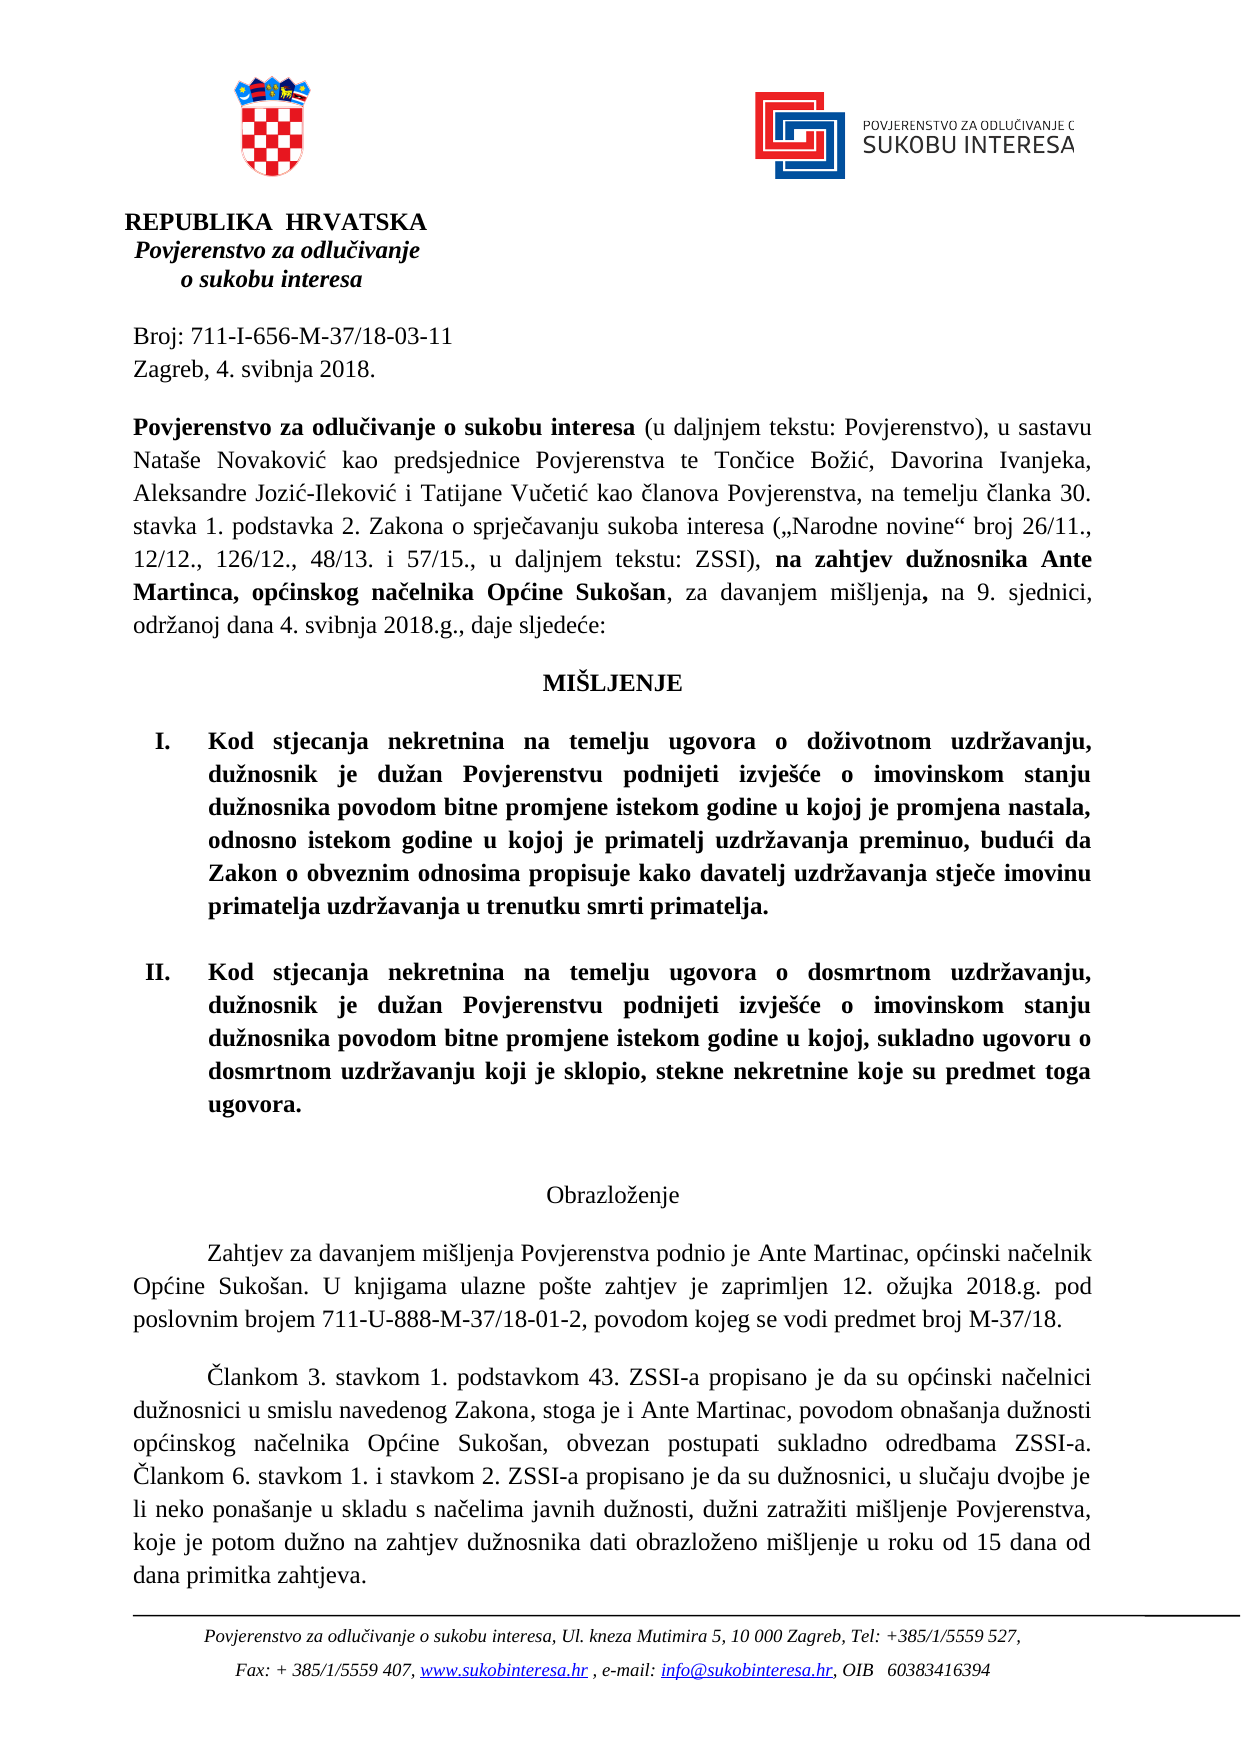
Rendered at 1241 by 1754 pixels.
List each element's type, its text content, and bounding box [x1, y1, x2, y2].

text Broj: 711-I-656-M-37/18-03-11 [133, 321, 1092, 349]
text Člankom 3. stavkom 1. podstavkom 43. ZSSI-a propisano je da su općinski načelnici dužnosnici u smislu navedenog Zakona, stoga je i Ante Martinac, povodom obnašanja dužnosti općinskog načelnika Općine Sukošan, obvezan postupati sukladno odredbama ZSSI-a. Člankom 6. stavkom 1. i stavkom 2. ZSSI-a propisano je da su dužnosnici, u slučaju dvojbe je li neko ponašanje u skladu s načelima javnih dužnosti, dužni zatražiti mišljenje Povjerenstva, koje je potom dužno na zahtjev dužnosnika dati obrazloženo mišljenje u roku od 15 dana od dana primitka zahtjeva. [133, 1362, 1092, 1589]
list Kod stjecanja nekretnina na temelju ugovora o doživotnom uzdržavanju, dužnosnik je dužan Povjerenstvu podnijeti izvješće o imovinskom stanju dužnosnika povodom bitne promjene istekom godine u kojoj je promjena nastala, odnosno istekom godine u kojoj je primatelj uzdržavanja preminuo, budući da Zakon o obveznim odnosima propisuje kako davatelj uzdržavanja stječe imovinu primatelja uzdržavanja u trenutku smrti primatelja. [170, 726, 1092, 920]
text MIŠLJENJE [133, 668, 1092, 697]
text Povjerenstvo za odlučivanje o sukobu interesa (u daljnjem tekstu: Povjerenstvo), u sastavu Nataše Novaković kao predsjednice Povjerenstva te Tončice Božić, Davorina Ivanjeka, Aleksandre Jozić-Ileković i Tatijane Vučetić kao članova Povjerenstva, na temelju članka 30. stavka 1. podstavka 2. Zakona o sprječavanju sukoba interesa („Narodne novine“ broj 26/11., 12/12., 126/12., 48/13. i 57/15., u daljnjem tekstu: ZSSI), na zahtjev dužnosnika Ante Martinca, općinskog načelnika Općine Sukošan, za davanjem mišljenja, na 9. sjednici, održanoj dana 4. svibnja 2018.g., daje sljedeće: [133, 412, 1092, 639]
text Zahtjev za davanjem mišljenja Povjerenstva podnio je Ante Martinac, općinski načelnik Općine Sukošan. U knjigama ulazne pošte zahtjev je zaprimljen 12. ožujka 2018.g. pod poslovnim brojem 711-U-888-M-37/18-01-2, povodom kojeg se vodi predmet broj M-37/18. [133, 1238, 1092, 1333]
picture [755, 92, 1074, 179]
text Zagreb, 4. svibnja 2018. [133, 354, 1092, 383]
picture [231, 73, 315, 179]
list Kod stjecanja nekretnina na temelju ugovora o dosmrtnom uzdržavanju, dužnosnik je dužan Povjerenstvu podnijeti izvješće o imovinskom stanju dužnosnika povodom bitne promjene istekom godine u kojoj, sukladno ugovoru o dosmrtnom uzdržavanju koji je sklopio, stekne nekretnine koje su predmet toga ugovora. [170, 957, 1092, 1118]
text Obrazloženje [133, 1180, 1092, 1209]
